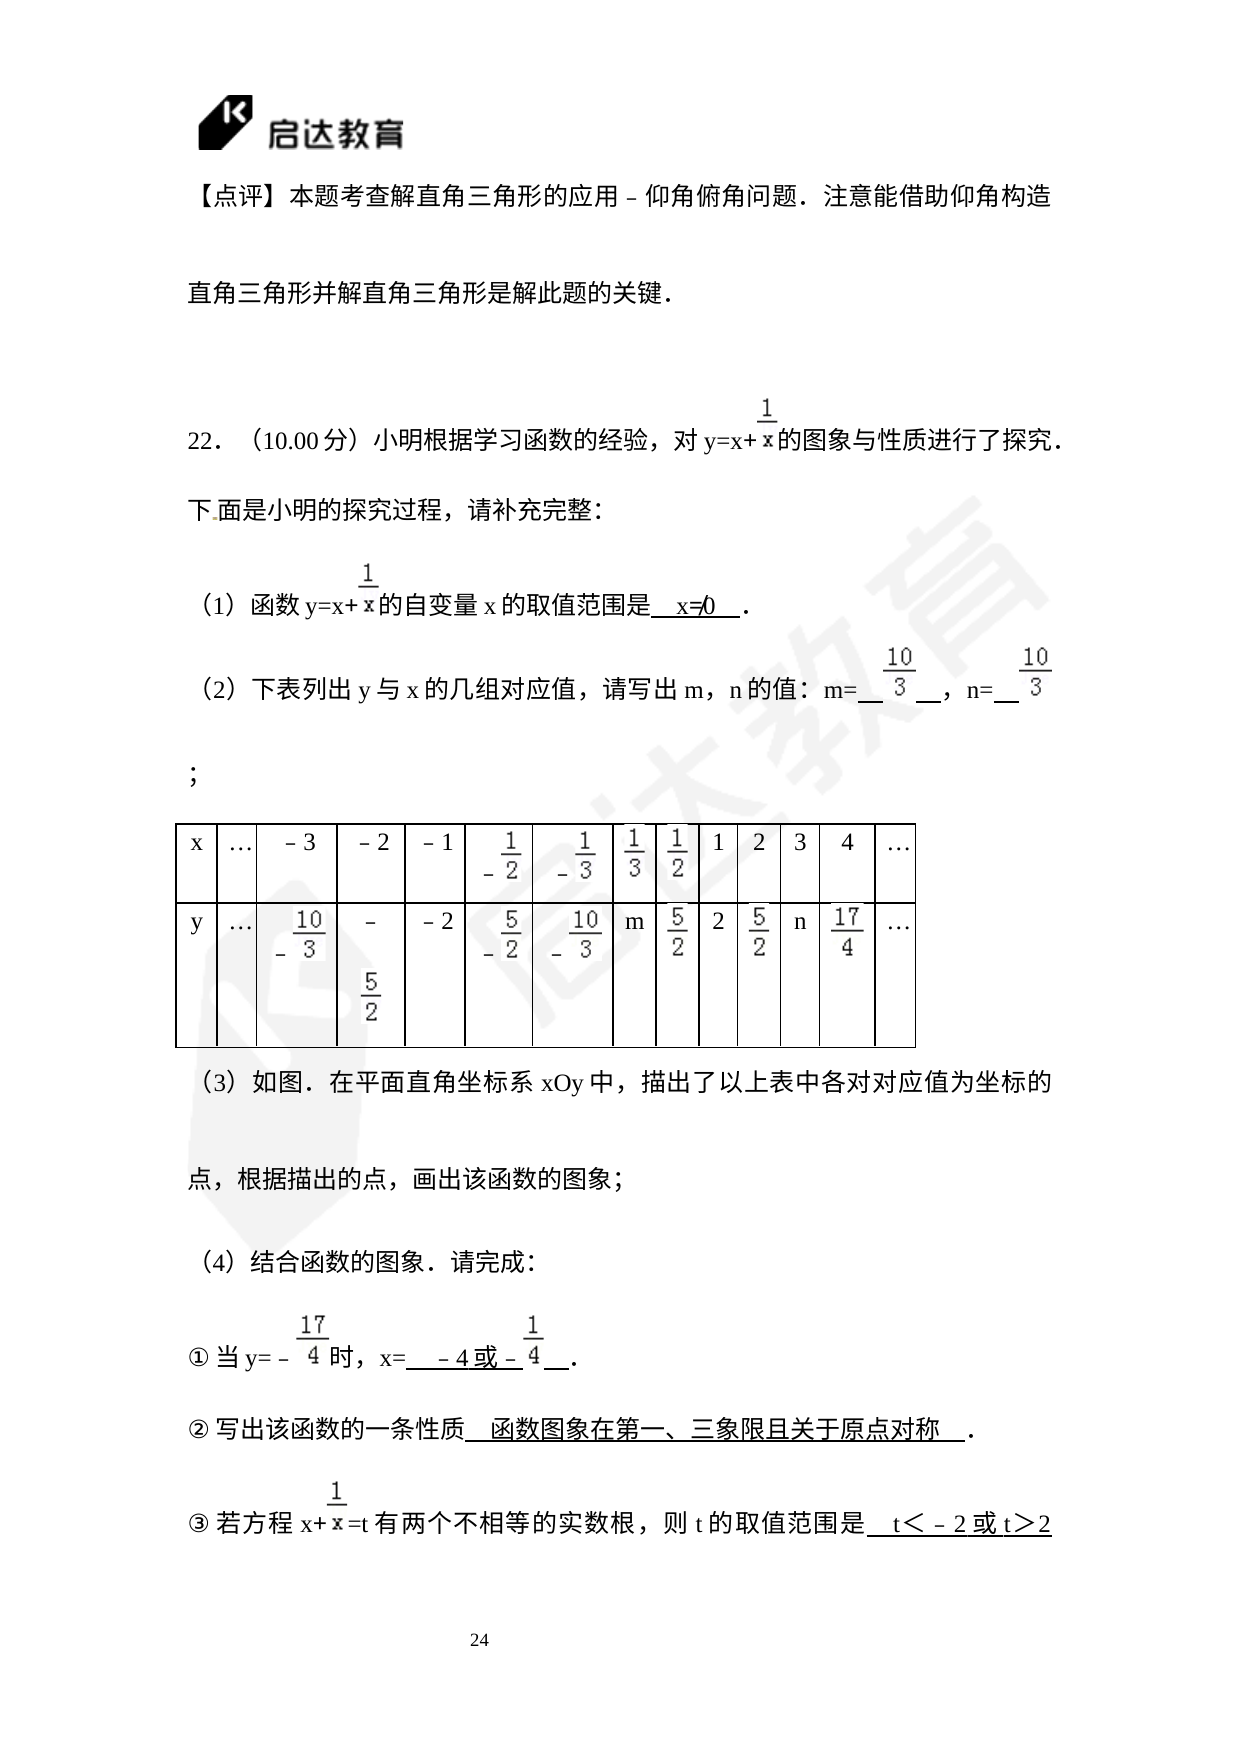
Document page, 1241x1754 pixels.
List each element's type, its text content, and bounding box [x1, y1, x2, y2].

table_header ﹣ [533, 825, 612, 902]
table_header … [218, 825, 256, 902]
table_cell n [781, 904, 819, 1046]
text 【点评】本题考查解直角三角形的应用﹣仰角俯角问题．注意能借助仰角构造直角三角形并解直角三角形是解此题的关键． [187, 162, 1053, 324]
table_cell [820, 904, 874, 1046]
table_cell ﹣ [338, 904, 404, 1046]
picture [523, 1311, 544, 1367]
picture [296, 1311, 330, 1367]
picture [198, 95, 404, 150]
picture [748, 903, 770, 959]
table_header ﹣ [466, 825, 532, 902]
table_header x [177, 825, 216, 902]
table_header 2 [738, 825, 780, 902]
picture [1019, 644, 1052, 699]
picture [667, 903, 688, 959]
picture [569, 906, 602, 961]
table_cell ﹣ [257, 904, 336, 1046]
table_header 4 [820, 825, 874, 902]
text ①当y=﹣时，x= ﹣4或﹣ ． [187, 1312, 1053, 1377]
text ②写出该函数的一条性质 函数图象在第一、三象限且关于原点对称 ． [187, 1395, 1053, 1460]
text （2）下表列出y与x的几组对应值，请写出m，n的值：m= ，n= ； [187, 643, 1053, 805]
picture [624, 824, 645, 880]
text （4）结合函数的图象．请完成： [187, 1228, 1053, 1293]
table_cell ﹣ [533, 904, 612, 1046]
picture [501, 827, 522, 882]
table_header ﹣2 [338, 825, 404, 902]
table_cell [657, 904, 698, 1046]
picture [831, 903, 864, 959]
table_cell ﹣ [466, 904, 532, 1046]
table_header ﹣1 [406, 825, 464, 902]
table_cell 2 [700, 904, 737, 1046]
table_header 1 [700, 825, 737, 902]
table_header ﹣3 [257, 825, 336, 902]
table_header 3 [781, 825, 819, 902]
text 下面是小明的探究过程，请补充完整： [187, 476, 1053, 541]
table_cell [738, 904, 780, 1046]
table_cell … [218, 904, 256, 1046]
text （1）函数y=x+的自变量x的取值范围是 x≠0 ． [187, 559, 1053, 624]
picture [326, 1477, 348, 1533]
picture [292, 906, 326, 961]
table_cell y [177, 904, 216, 1046]
picture [358, 559, 379, 615]
table_header … [876, 825, 915, 902]
table_cell ﹣2 [406, 904, 464, 1046]
text ③若方程x+=t有两个不相等的实数根，则t的取值范围是 t＜﹣2或t＞2 ． [187, 1478, 1053, 1543]
table_cell m [614, 904, 655, 1046]
table_cell … [876, 904, 915, 1046]
picture [883, 644, 916, 699]
picture [667, 824, 688, 880]
picture [757, 394, 778, 450]
table_header [614, 825, 655, 902]
picture [501, 906, 522, 961]
text 22．（10.00分）小明根据学习函数的经验，对y=x+的图象与性质进行了探究． [187, 393, 1053, 458]
text （3）如图．在平面直角坐标系xOy中，描出了以上表中各对对应值为坐标的点，根据描出的点，画出该函数的图象； [187, 1048, 1053, 1210]
picture [575, 827, 596, 882]
table_header [657, 825, 698, 902]
picture [360, 968, 382, 1024]
